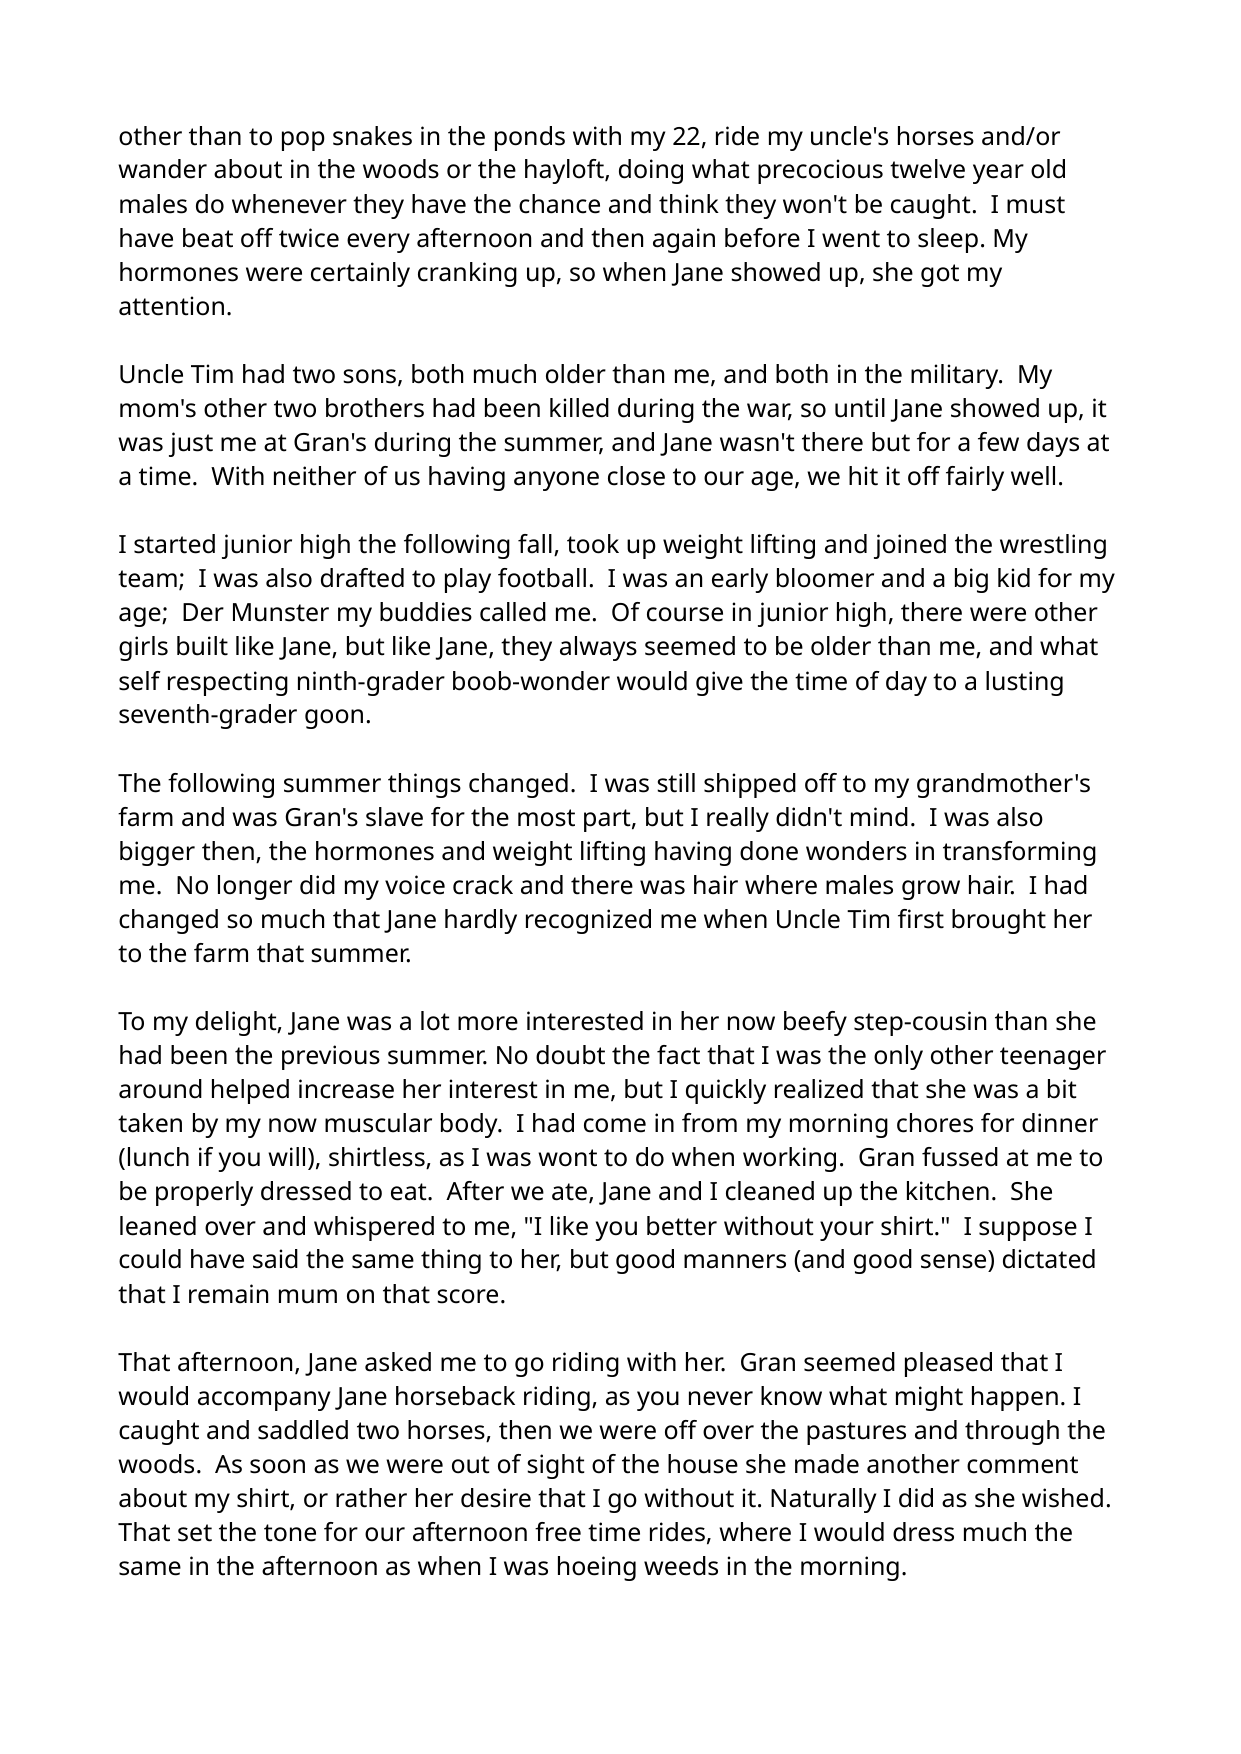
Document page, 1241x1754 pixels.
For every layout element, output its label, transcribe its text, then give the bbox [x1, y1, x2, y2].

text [118, 118, 1122, 322]
text Uncle Tim had two sons, both much older than me, and both in the military. My mom's other two brothers had been killed during the war, so until Jane showed up, it was just me at Gran's during the summer, and Jane wasn't there but for a few days at a time. With neither of us having anyone close to our age, we hit it off fairly well. [118, 357, 1122, 493]
text I started junior high the following fall, took up weight lifting and joined the wrestling team; I was also drafted to play football. I was an early bloomer and a big kid for my age; Der Munster my buddies called me. Of course in junior high, there were other girls built like Jane, but like Jane, they always seemed to be older than me, and what self respecting ninth-grader boob-wonder would give the time of day to a lusting seventh-grader goon. [118, 527, 1122, 731]
text That afternoon, Jane asked me to go riding with her. Gran seemed pleased that I would accompany Jane horseback riding, as you never know what might happen. I caught and saddled two horses, then we were off over the pastures and through the woods. As soon as we were out of sight of the house she made another comment about my shirt, or rather her desire that I go without it. Naturally I did as she wished. That set the tone for our afternoon free time rides, where I would dress much the same in the afternoon as when I was hoeing weeds in the morning. [118, 1344, 1122, 1583]
text To my delight, Jane was a lot more interested in her now beefy step-cousin than she had been the previous summer. No doubt the fact that I was the only other teenager around helped increase her interest in me, but I quickly realized that she was a bit taken by my now muscular body. I had come in from my morning chores for dinner (lunch if you will), shirtless, as I was wont to do when working. Gran fussed at me to be properly dressed to eat. After we ate, Jane and I cleaned up the kitchen. She leaned over and whispered to me, "I like you better without your shirt." I suppose I could have said the same thing to her, but good manners (and good sense) dictated that I remain mum on that score. [118, 1004, 1122, 1310]
text The following summer things changed. I was still shipped off to my grandmother's farm and was Gran's slave for the most part, but I really didn't mind. I was also bigger then, the hormones and weight lifting having done wonders in transforming me. No longer did my voice crack and there was hair where males grow hair. I had changed so much that Jane hardly recognized me when Uncle Tim first brought her to the farm that summer. [118, 765, 1122, 970]
